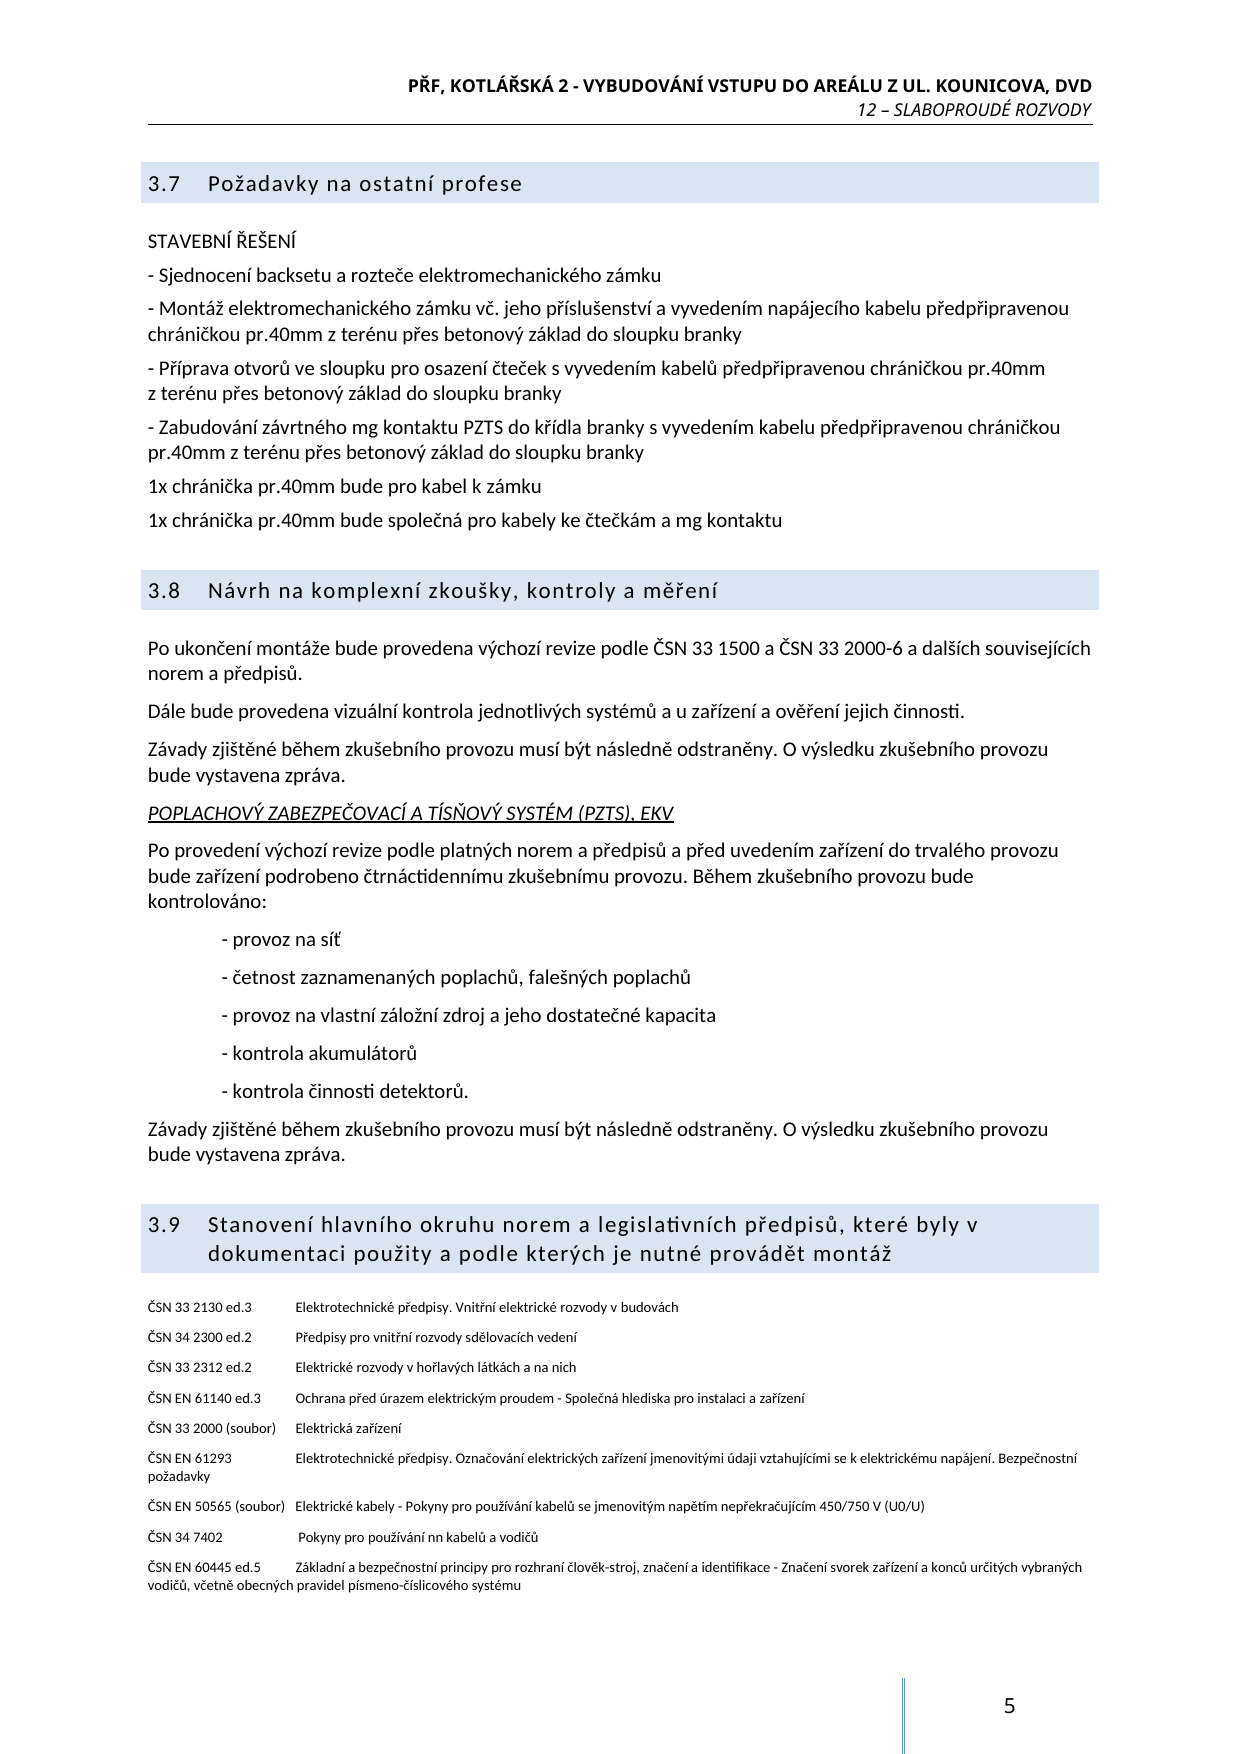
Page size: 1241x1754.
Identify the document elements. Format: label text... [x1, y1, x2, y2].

text ČSN 33 2000 (soubor) Elektrická zařízení [148, 1419, 1093, 1437]
text ČSN 34 7402 Pokyny pro používání nn kabelů a vodičů [148, 1528, 1093, 1546]
text - Sjednocení backsetu a rozteče elektromechanického zámku [148, 262, 1093, 287]
text - kontrola akumulátorů [148, 1040, 1093, 1066]
text - kontrola činnosti detektorů. [148, 1078, 1093, 1103]
text - Zabudování závrtného mg kontaktu PZTS do křídla branky s vyvedením kabelu předpřipravenou chráničkou pr.40mm z terénu přes betonový základ do sloupku branky [148, 414, 1093, 465]
text ČSN 33 2312 ed.2 Elektrické rozvody v hořlavých látkách a na nich [148, 1358, 1093, 1376]
text 1x chránička pr.40mm bude pro kabel k zámku [148, 473, 1093, 498]
text Závady zjištěné během zkušebního provozu musí být následně odstraněny. O výsledku zkušebního provozu bude vystavena zpráva. [148, 736, 1093, 787]
text Závady zjištěné během zkušebního provozu musí být následně odstraněny. O výsledku zkušebního provozu bude vystavena zpráva. [148, 1116, 1093, 1167]
text ČSN EN 50565 (soubor) Elektrické kabely - Pokyny pro používání kabelů se jmenovitým napětím nepřekračujícím 450/750 V (U0/U) [148, 1498, 1093, 1515]
text ČSN EN 60445 ed.5 Základní a bezpečnostní principy pro rozhraní člověk-stroj, značení a identifikace - Značení svorek zařízení a konců určitých vybraných vodičů, včetně obecných pravidel písmeno-číslicového systému [148, 1558, 1093, 1594]
list Stanovení hlavního okruhu norem a legislativních předpisů, které byly v dokumentaci použity a podle kterých je nutné provádět montáž [148, 1211, 1093, 1267]
text Po provedení výchozí revize podle platných norem a předpisů a před uvedením zařízení do trvalého provozu bude zařízení podrobeno čtrnáctidennímu zkušebnímu provozu. Během zkušebního provozu bude kontrolováno: [148, 838, 1093, 914]
text ČSN 34 2300 ed.2 Předpisy pro vnitřní rozvody sdělovacích vedení [148, 1328, 1093, 1346]
text STAVEBNÍ ŘEŠENÍ [148, 228, 1093, 253]
text ČSN EN 61293 Elektrotechnické předpisy. Označování elektrických zařízení jmenovitými údaji vztahujícími se k elektrickému napájení. Bezpečnostní požadavky [148, 1449, 1093, 1485]
text - četnost zaznamenaných poplachů, falešných poplachů [148, 964, 1093, 990]
text 1x chránička pr.40mm bude společná pro kabely ke čtečkám a mg kontaktu [148, 507, 1093, 532]
text Dále bude provedena vizuální kontrola jednotlivých systémů a u zařízení a ověření jejich činnosti. [148, 698, 1093, 724]
text - Montáž elektromechanického zámku vč. jeho příslušenství a vyvedením napájecího kabelu předpřipravenou chráničkou pr.40mm z terénu přes betonový základ do sloupku branky [148, 296, 1093, 346]
text - Příprava otvorů ve sloupku pro osazení čteček s vyvedením kabelů předpřipravenou chráničkou pr.40mm z terénu přes betonový základ do sloupku branky [148, 355, 1093, 406]
text ČSN EN 61140 ed.3 Ochrana před úrazem elektrickým proudem - Společná hlediska pro instalaci a zařízení [148, 1389, 1093, 1407]
list Požadavky na ostatní profese [148, 169, 1093, 197]
text - provoz na síť [148, 926, 1093, 952]
text Po ukončení montáže bude provedena výchozí revize podle ČSN 33 1500 a ČSN 33 2000-6 a dalších souvisejících norem a předpisů. [148, 635, 1093, 686]
text - provoz na vlastní záložní zdroj a jeho dostatečné kapacita [148, 1002, 1093, 1028]
list Návrh na komplexní zkoušky, kontroly a měření [148, 576, 1093, 604]
text ČSN 33 2130 ed.3 Elektrotechnické předpisy. Vnitřní elektrické rozvody v budovách [148, 1298, 1093, 1316]
text POPLACHOVÝ ZABEZPEČOVACÍ A TÍSŇOVÝ SYSTÉM (PZTS), EKV [148, 800, 1093, 825]
